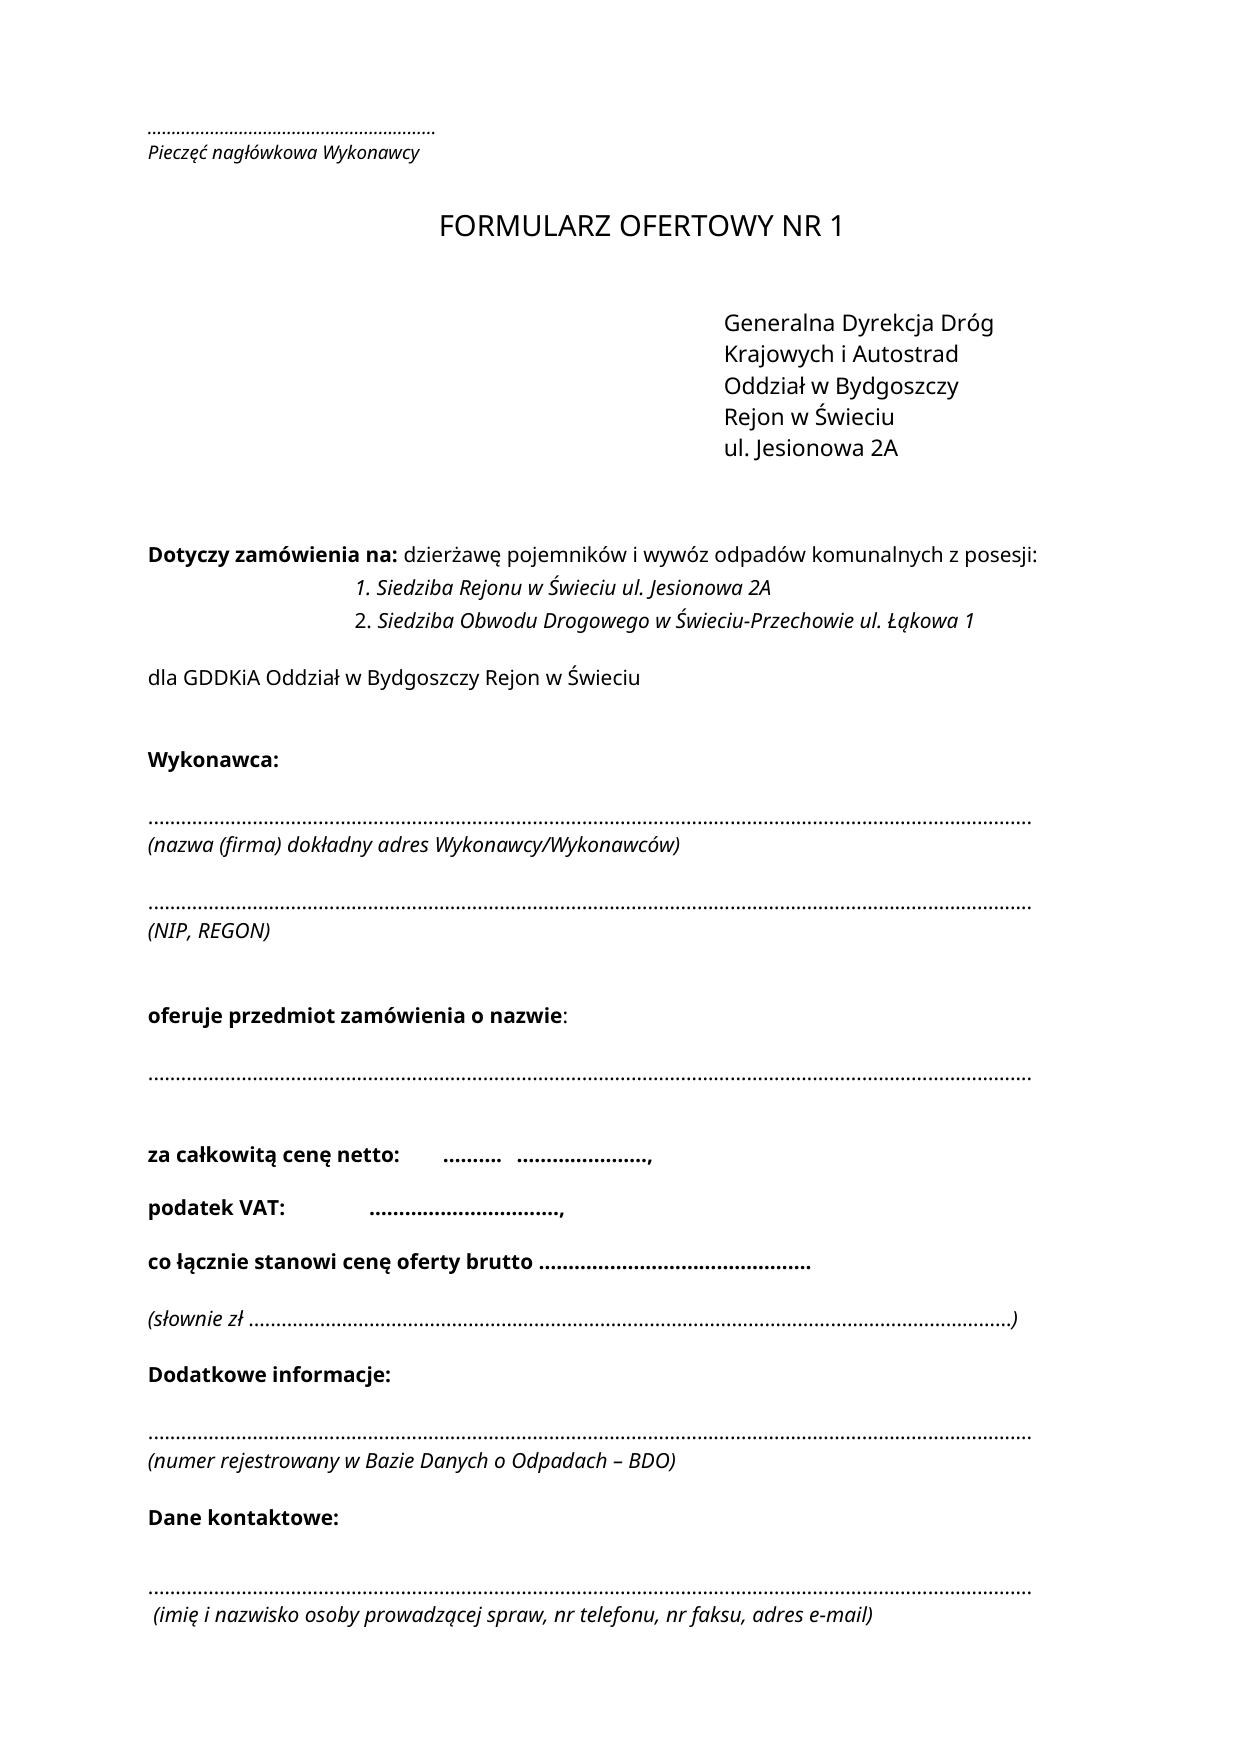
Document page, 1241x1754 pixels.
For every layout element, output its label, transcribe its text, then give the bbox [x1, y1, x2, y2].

text FORMULARZ OFERTOWY NR 1 [148, 205, 1137, 244]
text za całkowitą cenę netto: ………. …………………., [148, 1140, 1137, 1168]
text Generalna Dyrekcja Dróg Krajowych i Autostrad [723, 307, 1137, 369]
text Rejon w Świeciu [723, 401, 1137, 432]
text ul. Jesionowa 2A [723, 432, 1137, 463]
text 2. Siedziba Obwodu Drogowego w Świeciu-Przechowie ul. Łąkowa 1 [148, 606, 1137, 634]
text Wykonawca: [148, 745, 1137, 774]
text Dane kontaktowe: [148, 1503, 1137, 1531]
text (imię i nazwisko osoby prowadzącej spraw, nr telefonu, nr faksu, adres e-mail) [148, 1601, 1137, 1629]
text (numer rejestrowany w Bazie Danych o Odpadach – BDO) [148, 1446, 1137, 1474]
text Pieczęć nagłówkowa Wykonawcy [148, 140, 1137, 165]
text .……………………………………………………………………………………………………………………………………………. [148, 887, 1137, 916]
text dla GDDKiA Oddział w Bydgoszczy Rejon w Świeciu [148, 663, 1137, 692]
text .……………………………………………………………………………………………………………………………………………. [148, 802, 1137, 831]
text Oddział w Bydgoszczy [723, 369, 1137, 401]
text .……………………………………………………………………………………………………………………………………………. [148, 1058, 1137, 1086]
text Dodatkowe informacje: [148, 1361, 1137, 1389]
text oferuje przedmiot zamówienia o nazwie: [148, 1001, 1137, 1029]
text .……………………………………………………………………………………………………………………………………………. [148, 1417, 1137, 1446]
text podatek VAT: ………….………………., [148, 1193, 1137, 1222]
text (słownie zł .…………………………………………………………………………………………………………………………) [148, 1304, 1137, 1332]
text .……………………………………………………………………………………………………………………………………………. [148, 1572, 1137, 1601]
text Dotyczy zamówienia na: dzierżawę pojemników i wywóz odpadów komunalnych z posesji: 1. Siedziba Rejonu w Świeciu ul. Jesionowa 2A [148, 541, 1152, 602]
text co łącznie stanowi cenę oferty brutto ………………………………………. [148, 1247, 1137, 1275]
text …………………………………………………… [148, 114, 1137, 140]
text (NIP, REGON) [148, 916, 1137, 944]
text (nazwa (firma) dokładny adres Wykonawcy/Wykonawców) [148, 831, 1137, 859]
